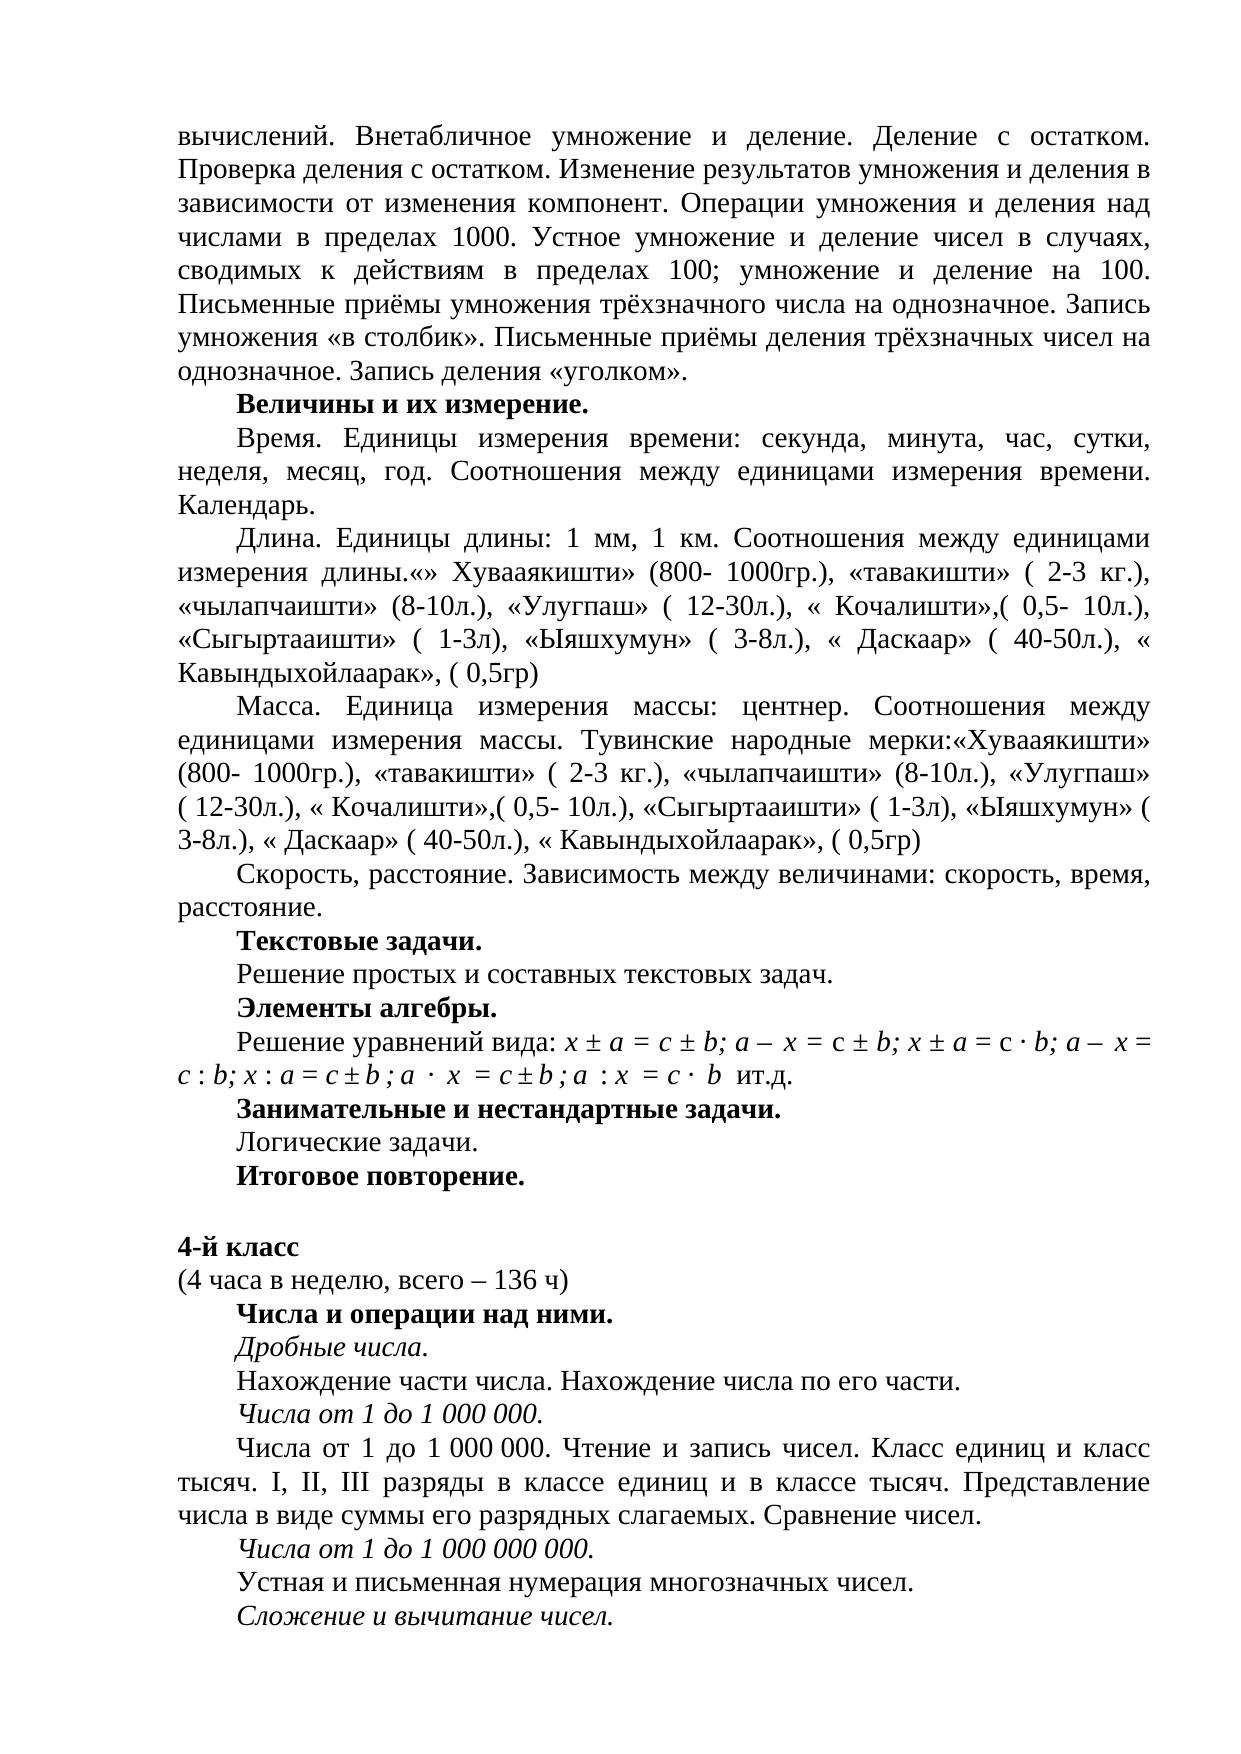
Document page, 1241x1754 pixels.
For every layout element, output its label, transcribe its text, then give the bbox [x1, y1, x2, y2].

text 4-й класс [177, 1229, 1152, 1262]
text Текстовые задачи. [177, 923, 1152, 957]
text Скорость, расстояние. Зависимость между величинами: скорость, время, расстояние. [177, 856, 1152, 923]
text Числа и операции над ними. [177, 1296, 1152, 1329]
text Устная и письменная нумерация многозначных чисел. [177, 1564, 1152, 1598]
text Решение уравнений вида: х ± а = с ± b; а – х = с ± b; х ± a = с ∙ b; а – х = с : b; х : а = с±b;а ∙ х = с±b;а : х = с ∙ b ит.д. [177, 1024, 1152, 1091]
text Сложение и вычитание чисел. [177, 1598, 1152, 1631]
text Итоговое повторение. [177, 1158, 1152, 1191]
text Масса. Единица измерения массы: центнер. Соотношения между единицами измерения массы. Тувинские народные мерки:«Хувааякишти» (800- 1000гр.), «тавакишти» ( 2-3 кг.), «чылапчаишти» (8-10л.), «Улугпаш» ( 12-30л.), « Кочалишти»,( 0,5- 10л.), «Сыгыртааишти» ( 1-3л), «Ыяшхумун» ( 3-8л.), « Даскаар» ( 40-50л.), « Кавындыхойлаарак», ( 0,5гр) [177, 688, 1152, 856]
text Решение простых и составных текстовых задач. [177, 957, 1152, 990]
text (4 часа в неделю, всего – 136 ч) [177, 1262, 1152, 1296]
text Числа от 1 до 1 000 000. [177, 1397, 1152, 1430]
text Числа от 1 до 1 000 000. Чтение и запись чисел. Класс единиц и класс тысяч. I, II, III разряды в классе единиц и в классе тысяч. Представление числа в виде суммы его разрядных слагаемых. Сравнение чисел. [177, 1430, 1152, 1531]
text Числа от 1 до 1 000 000 000. [177, 1531, 1152, 1564]
text Нахождение части числа. Нахождение числа по его части. [177, 1363, 1152, 1397]
text Величины и их измерение. [177, 386, 1152, 420]
text Длина. Единицы длины: , . Соотношения между единицами измерения длины.«» Хувааякишти» (800- 1000гр.), «тавакишти» ( 2-3 кг.), «чылапчаишти» (8-10л.), «Улугпаш» ( 12-30л.), « Кочалишти»,( 0,5- 10л.), «Сыгыртааишти» ( 1-3л), «Ыяшхумун» ( 3-8л.), « Даскаар» ( 40-50л.), « Кавындыхойлаарак», ( 0,5гр) [177, 521, 1152, 688]
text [177, 118, 1152, 386]
text Элементы алгебры. [177, 990, 1152, 1024]
text Время. Единицы измерения времени: секунда, минута, час, сутки, неделя, месяц, год. Соотношения между единицами измерения времени. Календарь. [177, 420, 1152, 521]
text Дробные числа. [177, 1329, 1152, 1363]
text Занимательные и нестандартные задачи. [177, 1091, 1152, 1124]
text Логические задачи. [177, 1124, 1152, 1158]
